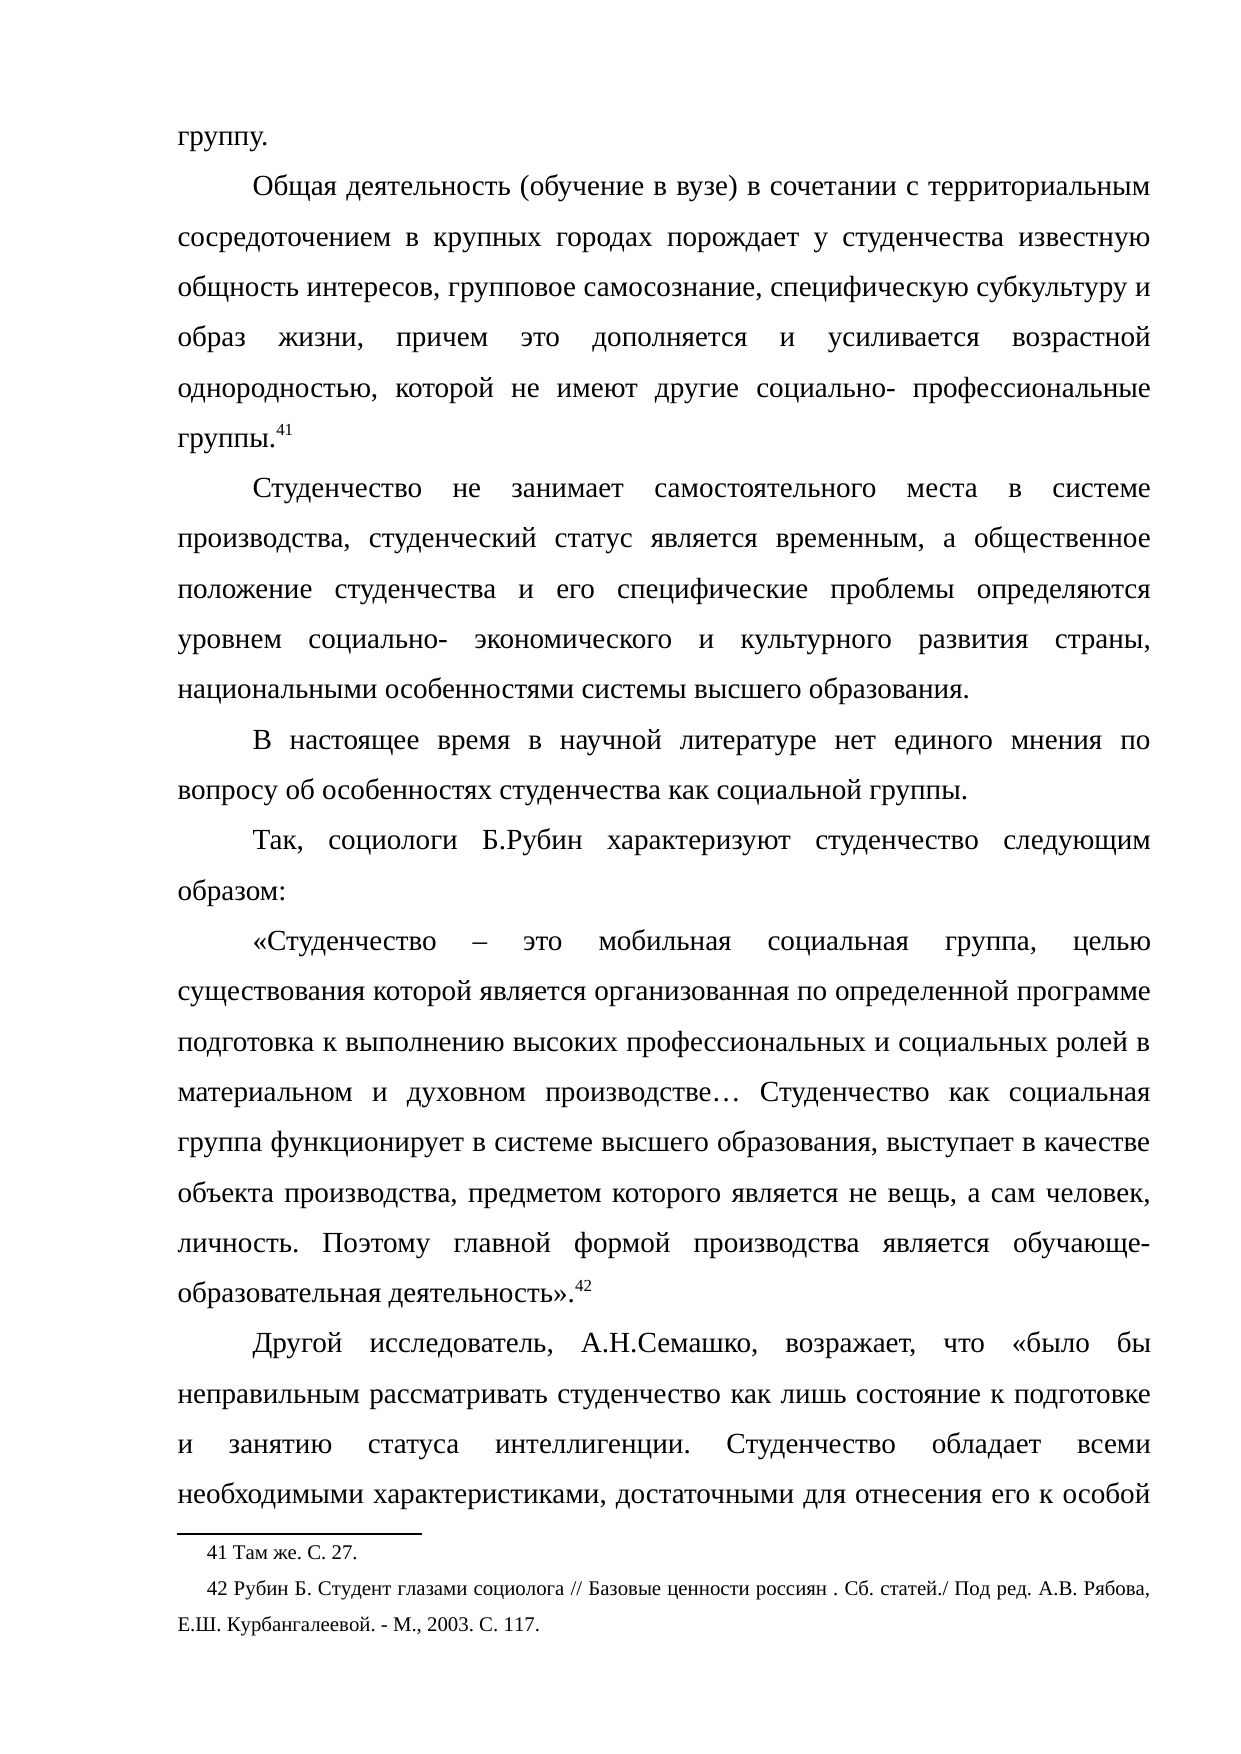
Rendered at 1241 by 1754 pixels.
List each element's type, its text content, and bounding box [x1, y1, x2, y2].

text Так, социологи Б.Рубин характеризуют студенчество следующим образом: [177, 822, 1152, 906]
text «Студенчество – это мобильная социальная группа, целью существования которой является организованная по определенной программе подготовка к выполнению высоких профессиональных и социальных ролей в материальном и духовном производстве… Студенчество как социальная группа функционирует в системе высшего образования, выступает в качестве объекта производства, предметом которого является не вещь, а сам человек, личность. Поэтому главной формой производства является обучающе-образовательная деятельность». [177, 923, 1152, 1309]
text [177, 118, 1152, 152]
text Студенчество не занимает самостоятельного места в системе производства, студенческий статус является временным, а общественное положение студенчества и его специфические проблемы определяются уровнем социально- экономического и культурного развития страны, национальными особенностями системы высшего образования. [177, 470, 1152, 705]
text Общая деятельность (обучение в вузе) в сочетании с территориальным сосредоточением в крупных городах порождает у студенчества известную общность интересов, групповое самосознание, специфическую субкультуру и образ жизни, причем это дополняется и усиливается возрастной однородностью, которой не имеют другие социально- профессиональные группы. [177, 168, 1152, 453]
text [177, 1326, 1152, 1510]
text В настоящее время в научной литературе нет единого мнения по вопросу об особенностях студенчества как социальной группы. [177, 722, 1152, 806]
